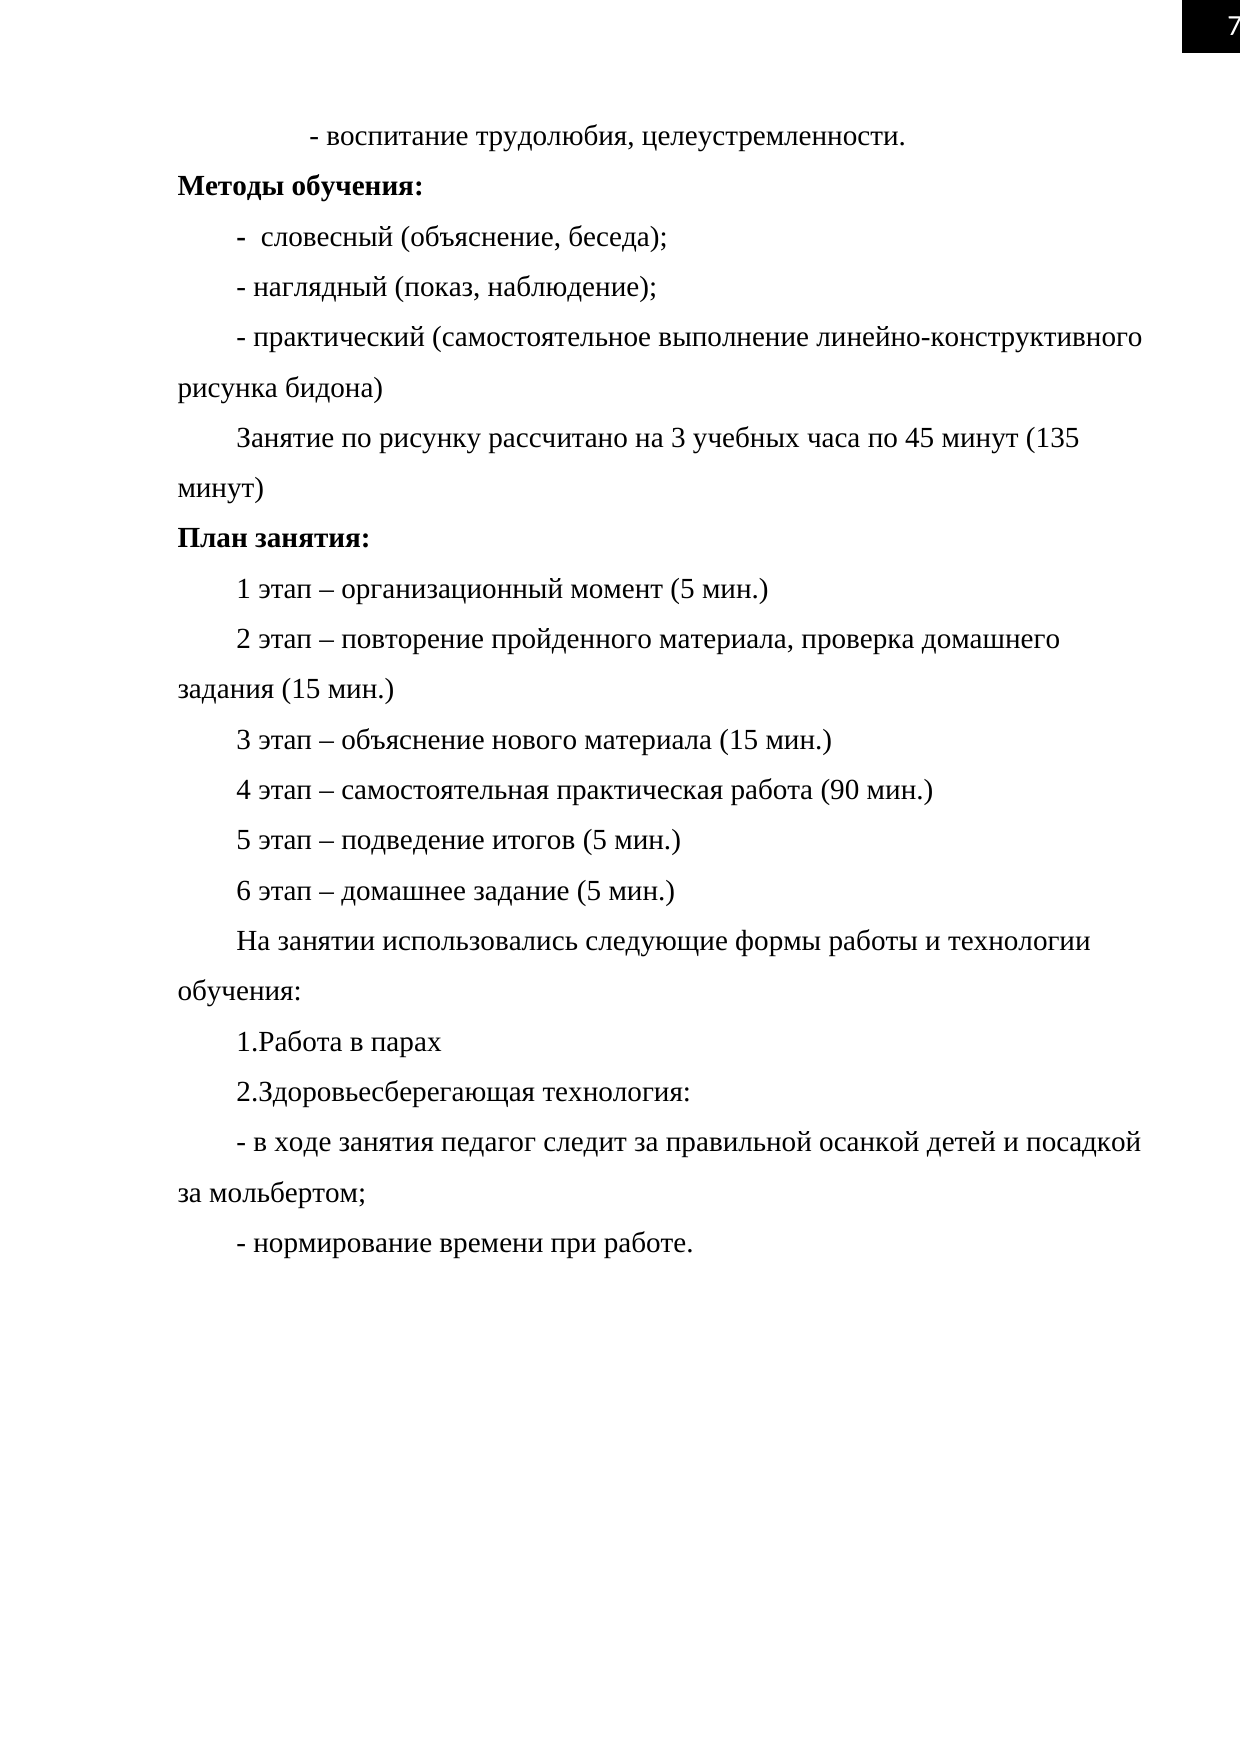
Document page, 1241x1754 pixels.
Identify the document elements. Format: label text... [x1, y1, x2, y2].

text - нормирование времени при работе. [177, 1225, 1152, 1258]
text 3 этап – объяснение нового материала (15 мин.) [177, 722, 1152, 755]
text - в ходе занятия педагог следит за правильной осанкой детей и посадкой за мольбертом; [177, 1124, 1152, 1208]
text На занятии использовались следующие формы работы и технологии обучения: [177, 923, 1152, 1007]
text 1 этап – организационный момент (5 мин.) [177, 571, 1152, 604]
text - наглядный (показ, наблюдение); [177, 269, 1152, 303]
text - практический (самостоятельное выполнение линейно-конструктивного рисунка бидона) [177, 319, 1152, 403]
text 4 этап – самостоятельная практическая работа (90 мин.) [177, 772, 1152, 806]
text Занятие по рисунку рассчитано на 3 учебных часа по 45 минут (135 минут) [177, 420, 1152, 504]
text 6 этап – домашнее задание (5 мин.) [177, 873, 1152, 906]
text 5 этап – подведение итогов (5 мин.) [177, 822, 1152, 856]
text Методы обучения: [177, 168, 1152, 202]
text 2 этап – повторение пройденного материала, проверка домашнего задания (15 мин.) [177, 621, 1152, 705]
text 2.Здоровьесберегающая технология: [236, 1074, 1152, 1108]
text 1.Работа в парах [236, 1024, 1152, 1057]
text - воспитание трудолюбия, целеустремленности. [177, 118, 1152, 152]
text - словесный (объяснение, беседа); [177, 219, 1152, 252]
text План занятия: [177, 521, 1152, 554]
